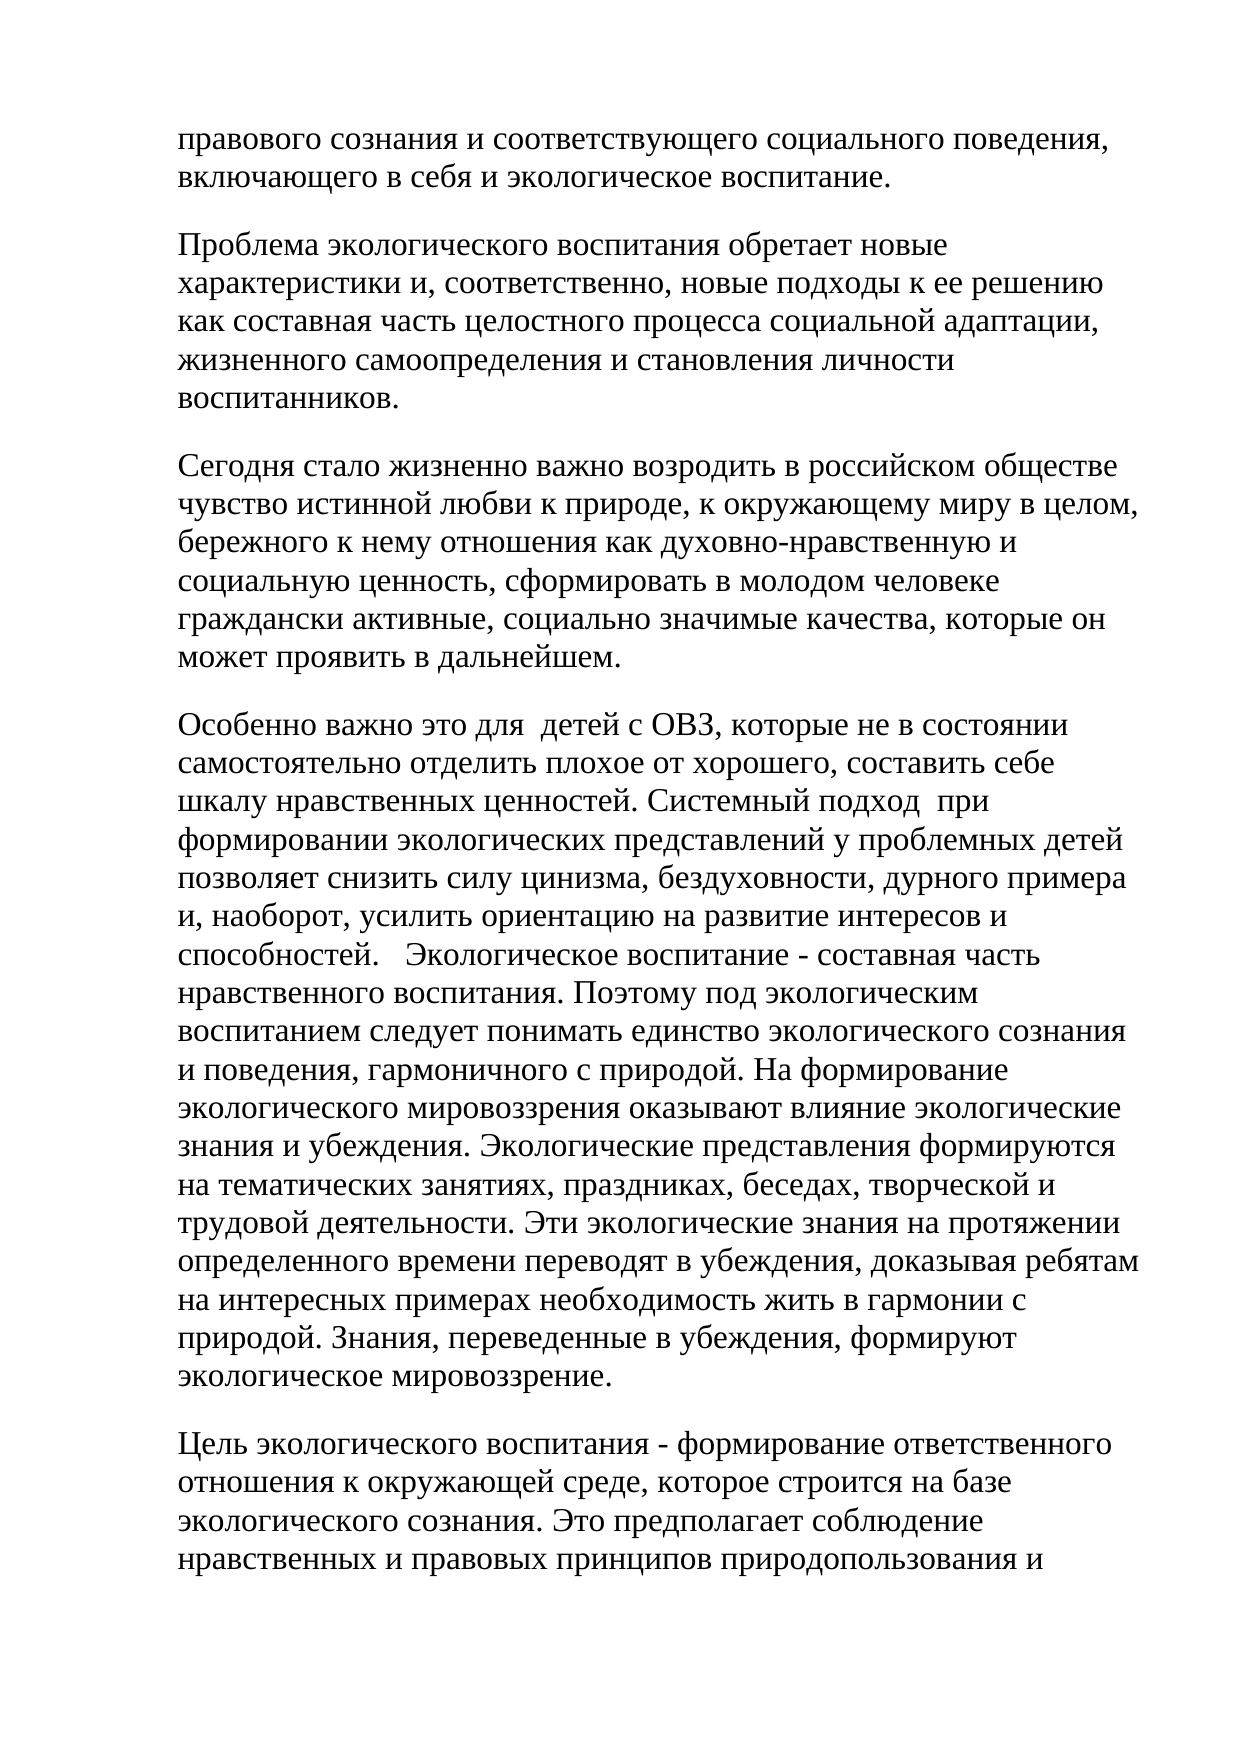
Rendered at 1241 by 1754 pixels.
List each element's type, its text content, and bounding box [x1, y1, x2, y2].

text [177, 1423, 1152, 1576]
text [177, 118, 1152, 195]
text Сегодня стало жизненно важно возродить в российском обществе чувство истинной любви к природе, к окружающему миру в целом, бережного к нему отношения как духовно-нравственную и социальную ценность, сформировать в молодом человеке граждански активные, социально значимые качества, которые он может проявить в дальнейшем. [177, 445, 1152, 675]
text Проблема экологического воспитания обретает новые характеристики и, соответственно, новые подходы к ее решению как составная часть целостного процесса социальной адаптации, жизненного самоопределения и становления личности воспитанников. [177, 224, 1152, 416]
text Особенно важно это для детей с ОВЗ, которые не в состоянии самостоятельно отделить плохое от хорошего, составить себе шкалу нравственных ценностей. Системный подход при формировании экологических представлений у проблемных детей позволяет снизить силу цинизма, бездуховности, дурного примера и, наоборот, усилить ориентацию на развитие интересов и способностей. Экологическое воспитание - составная часть нравственного воспитания. Поэтому под экологическим воспитанием следует понимать единство экологического сознания и поведения, гармоничного с природой. На формирование экологического мировоззрения оказывают влияние экологические знания и убеждения. Экологические представления формируются на тематических занятиях, праздниках, беседах, творческой и трудовой деятельности. Эти экологические знания на протяжении определенного времени переводят в убеждения, доказывая ребятам на интересных примерах необходимость жить в гармонии с природой. Знания, переведенные в убеждения, формируют экологическое мировоззрение. [177, 704, 1152, 1394]
